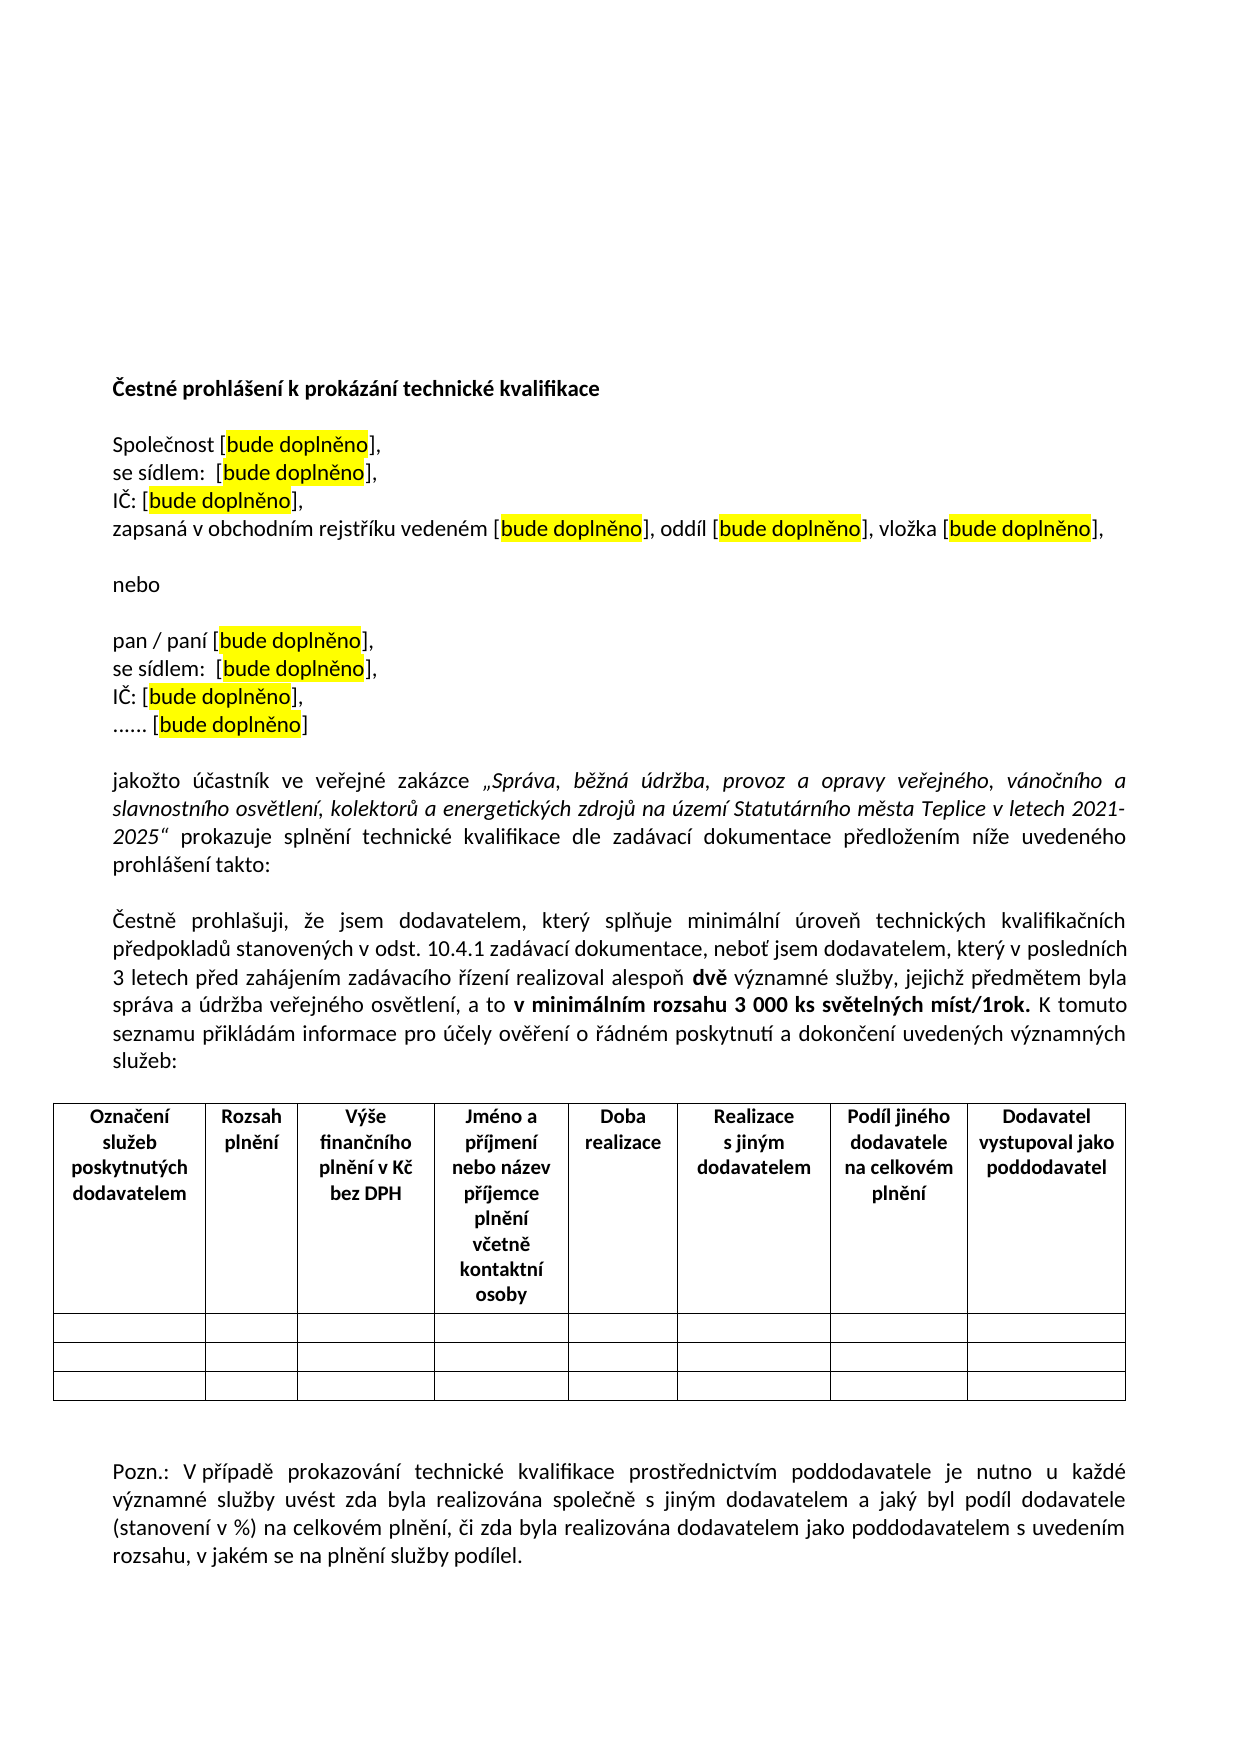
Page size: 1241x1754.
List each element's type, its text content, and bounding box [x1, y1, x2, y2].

table_cell [968, 1372, 1125, 1400]
table_cell [569, 1343, 677, 1371]
text pan / paní [bude doplněno], [361, 626, 1128, 654]
table_cell [569, 1372, 677, 1400]
table_cell [206, 1314, 297, 1342]
table_header Jméno a příjmení nebo název příjemce plnění včetně kontaktní osoby [435, 1104, 568, 1312]
text Čestné prohlášení k prokázání technické kvalifikace [112, 374, 1128, 402]
text Společnost [bude doplněno], [368, 430, 1128, 458]
table_cell [968, 1343, 1125, 1371]
table_cell [54, 1314, 205, 1342]
text IČ: [bude doplněno], [291, 486, 1128, 514]
text jakožto účastník ve veřejné zakázce „Správa, běžná údržba, provoz a opravy veřejného, vánočního a slavnostního osvětlení, kolektorů a energetických zdrojů na území Statutárního města Teplice v letech 2021-2025“ prokazuje splnění technické kvalifikace dle zadávací dokumentace předložením níže uvedeného prohlášení takto: [112, 766, 1128, 878]
table_header Podíl jiného dodavatele na celkovém plnění [831, 1104, 967, 1312]
table_cell [206, 1343, 297, 1371]
table_cell [831, 1372, 967, 1400]
text nebo [112, 570, 1128, 598]
table_header Doba realizace [569, 1104, 677, 1312]
table_cell [298, 1372, 434, 1400]
table_cell [435, 1314, 568, 1342]
table_cell [569, 1314, 677, 1342]
table_cell [54, 1372, 205, 1400]
table_cell [54, 1343, 205, 1371]
text se sídlem: [bude doplněno], [112, 654, 223, 682]
table_header Rozsah plnění [206, 1104, 297, 1312]
table_cell [678, 1372, 830, 1400]
text pan / paní [bude doplněno], [112, 626, 219, 654]
text Čestně prohlašuji, že jsem dodavatelem, který splňuje minimální úroveň technických kvalifikačních předpokladů stanovených v odst. 10.4.1 zadávací dokumentace, neboť jsem dodavatelem, který v posledních 3 letech před zahájením zadávacího řízení realizoval alespoň dvě významné služby, jejichž předmětem byla správa a údržba veřejného osvětlení, a to v minimálním rozsahu 3 000 ks světelných míst/1rok. K tomuto seznamu přikládám informace pro účely ověření o řádném poskytnutí a dokončení uvedených významných služeb: [112, 907, 1128, 1075]
table_header Dodavatel vystupoval jako poddodavatel [968, 1104, 1125, 1312]
table_header Výše finančního plnění v Kč bez DPH [298, 1104, 434, 1312]
table_cell [206, 1372, 297, 1400]
table_cell [298, 1314, 434, 1342]
text se sídlem: [bude doplněno], [364, 654, 1128, 682]
table_cell [831, 1314, 967, 1342]
table_cell [435, 1343, 568, 1371]
text zapsaná v obchodním rejstříku vedeném [bude doplněno], oddíl [bude doplněno], vložka [bude doplněno], [112, 514, 501, 542]
table_header Označení služeb poskytnutých dodavatelem [54, 1104, 205, 1312]
text IČ: [bude doplněno], [112, 682, 1128, 710]
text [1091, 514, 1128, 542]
table_cell [435, 1372, 568, 1400]
text se sídlem: [bude doplněno], [112, 458, 223, 486]
table_cell [831, 1343, 967, 1371]
table_cell [678, 1343, 830, 1371]
text Společnost [bude doplněno], [112, 430, 226, 458]
table_cell [968, 1314, 1125, 1342]
table_cell [298, 1343, 434, 1371]
text se sídlem: [bude doplněno], [364, 458, 1128, 486]
text Pozn.: V případě prokazování technické kvalifikace prostřednictvím poddodavatele je nutno u každé významné služby uvést zda byla realizována společně s jiným dodavatelem a jaký byl podíl dodavatele (stanovení v %) na celkovém plnění, či zda byla realizována dodavatelem jako poddodavatelem s uvedením rozsahu, v jakém se na plnění služby podílel. [112, 1457, 1128, 1569]
text ...... [bude doplněno] [301, 710, 1128, 738]
table_cell [678, 1314, 830, 1342]
table_header Realizace s jiným dodavatelem [678, 1104, 830, 1312]
